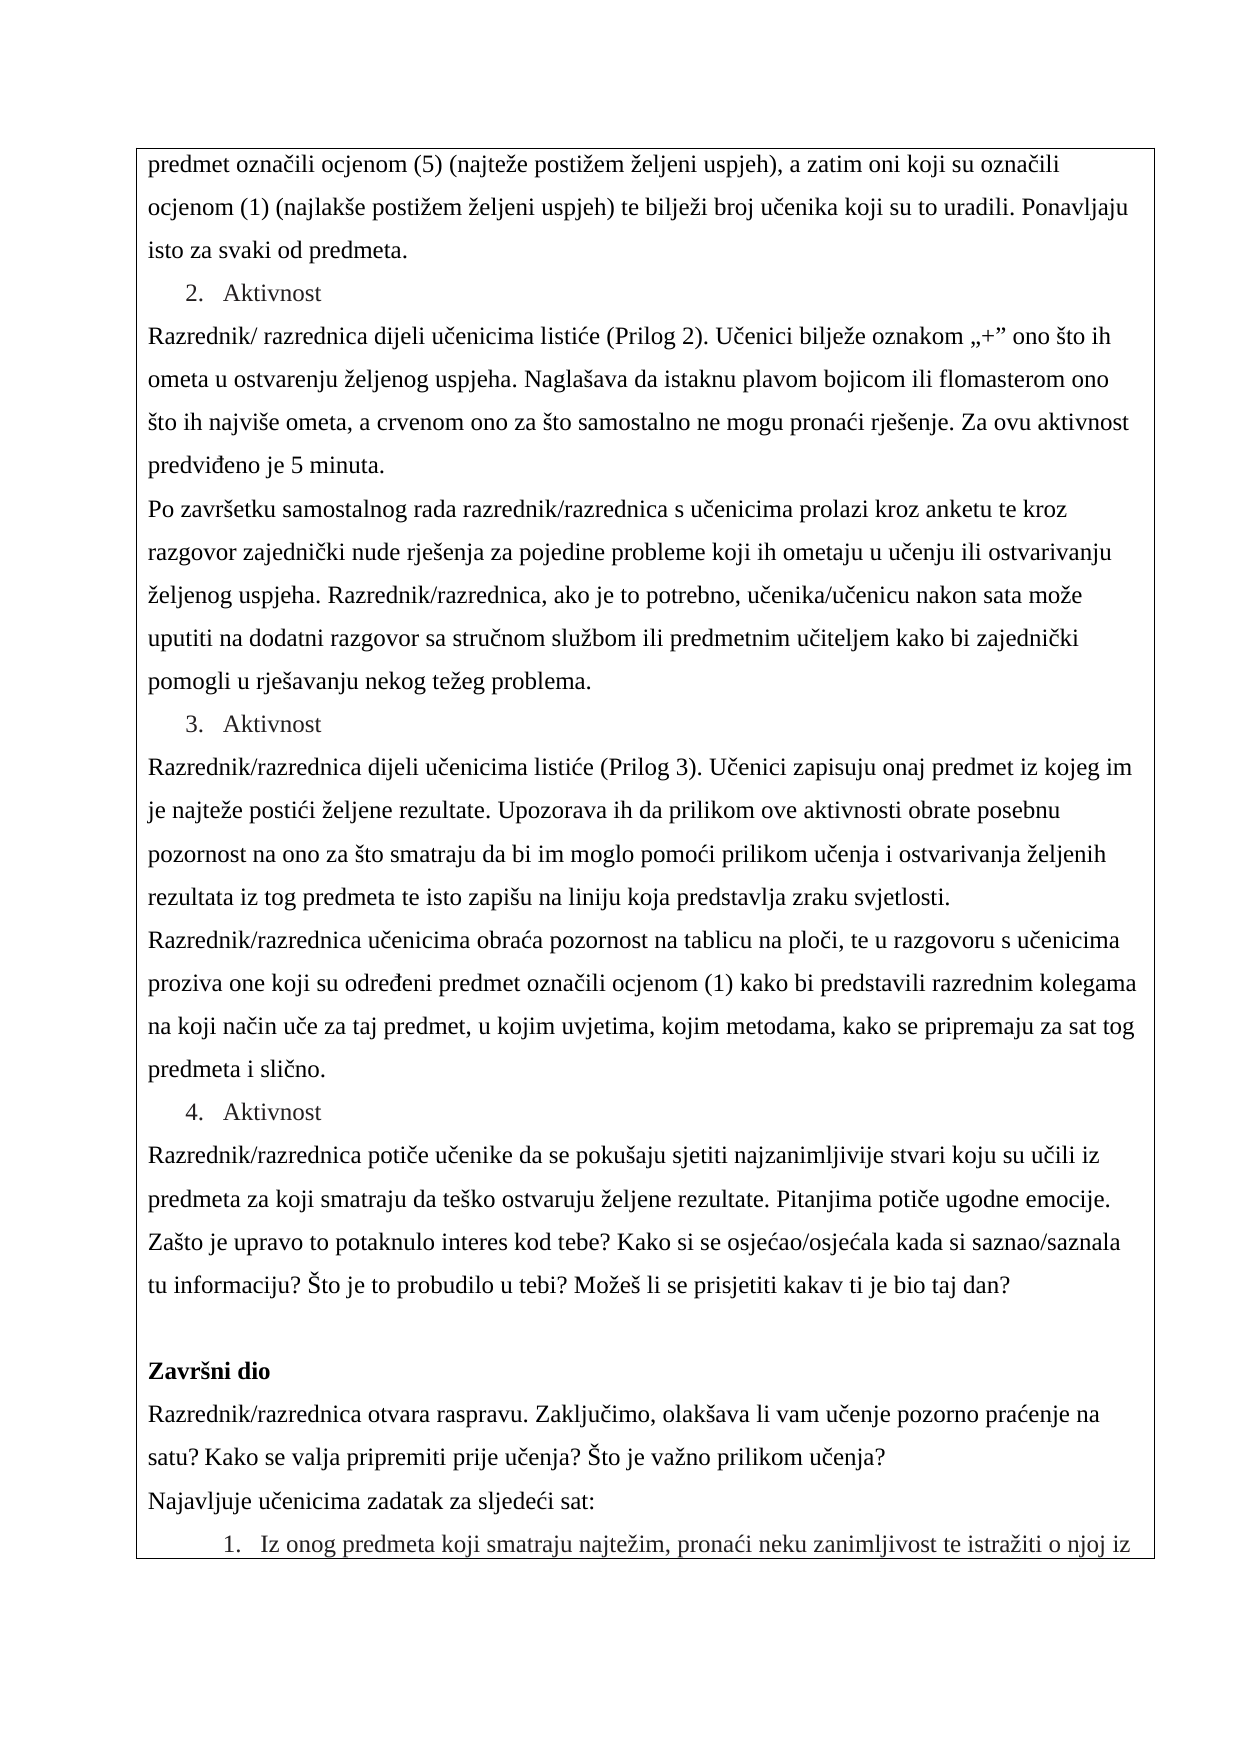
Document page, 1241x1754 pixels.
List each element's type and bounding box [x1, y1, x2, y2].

table_cell [137, 149, 1154, 1558]
